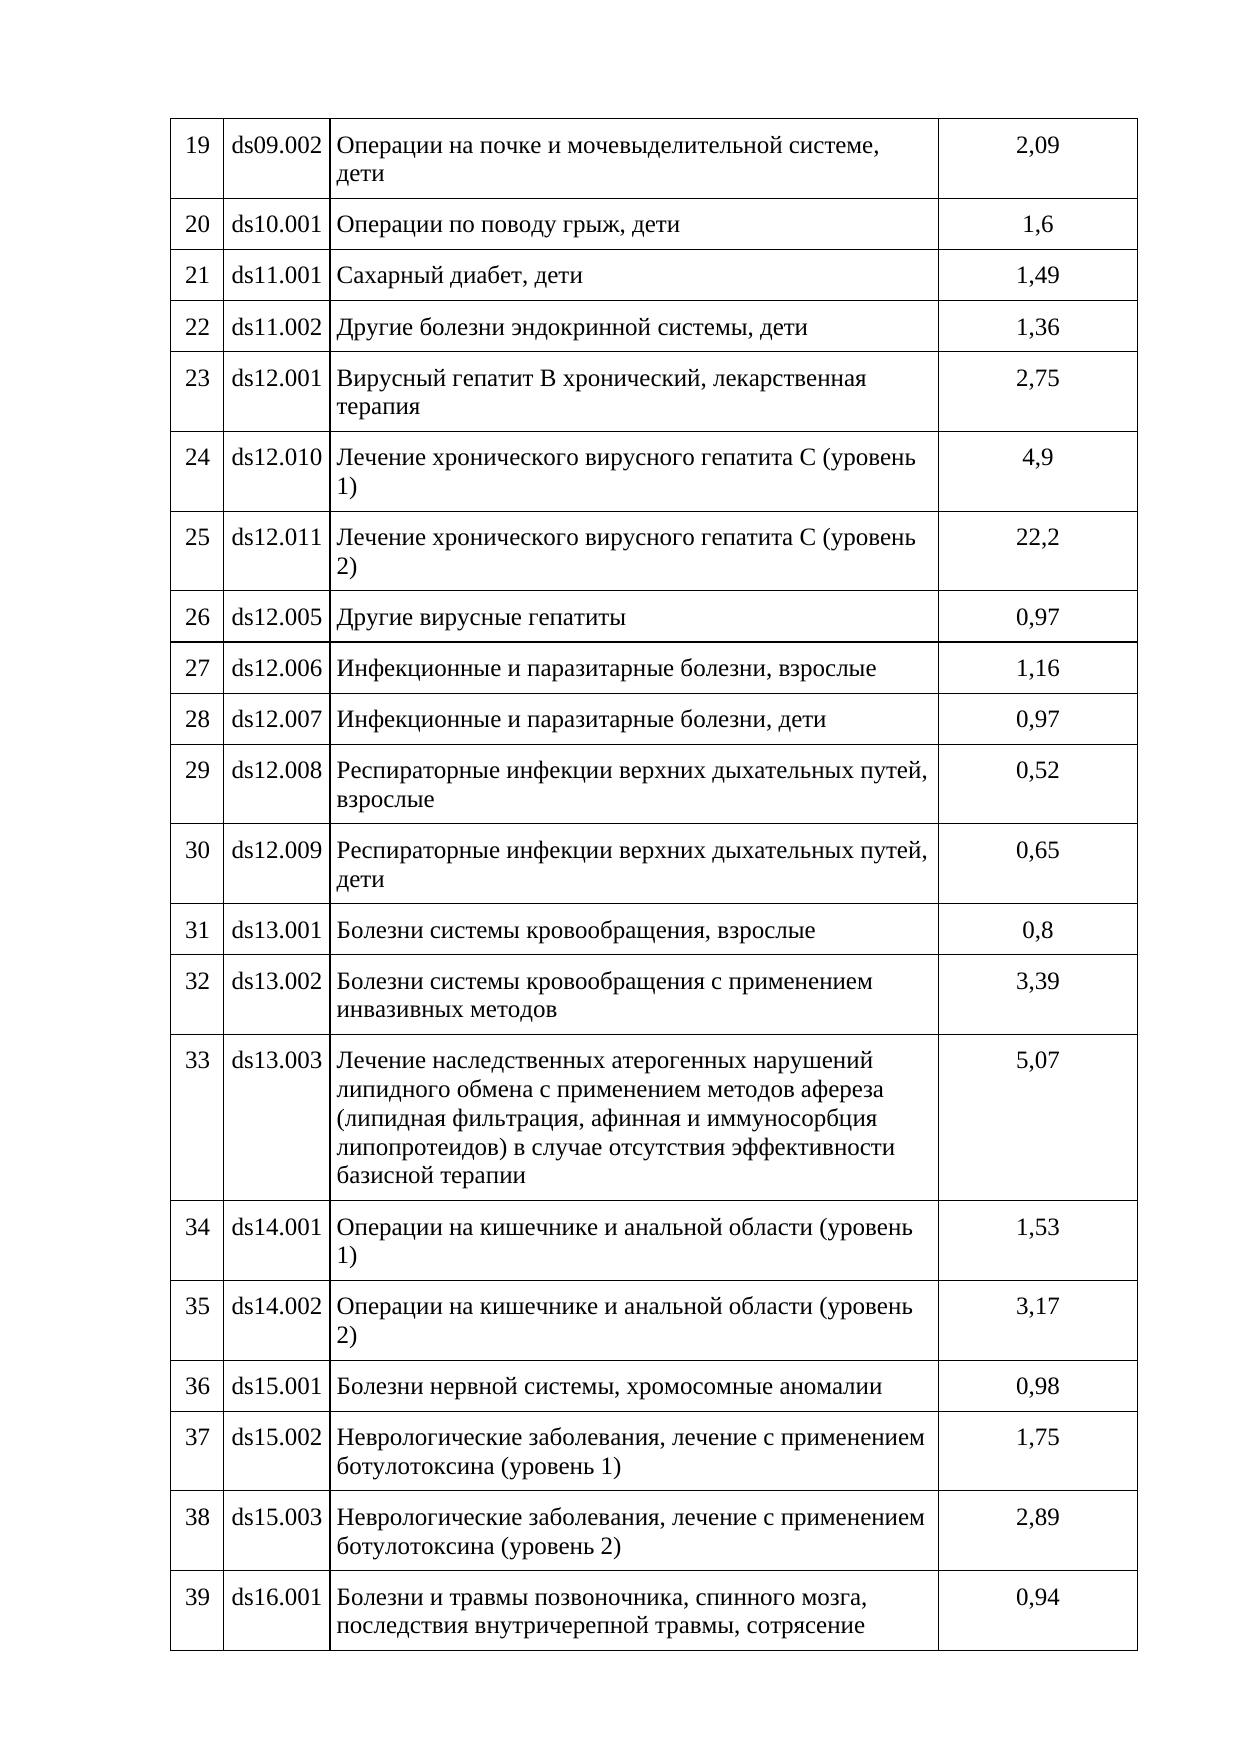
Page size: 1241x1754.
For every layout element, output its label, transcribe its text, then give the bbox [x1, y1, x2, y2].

table_cell ds12.005 [224, 591, 329, 641]
table_cell ds12.001 [224, 352, 329, 431]
table_cell 27 [171, 643, 223, 692]
table_cell 25 [171, 512, 223, 590]
table_cell 3,17 [939, 1281, 1137, 1359]
table_cell 0,94 [939, 1571, 1137, 1650]
table_cell 22 [171, 301, 223, 351]
table_cell 1,36 [939, 301, 1137, 351]
table_cell Инфекционные и паразитарные болезни, дети [331, 694, 938, 743]
table_cell 1,53 [939, 1201, 1137, 1280]
table_cell 1,16 [939, 643, 1137, 692]
table_cell Другие болезни эндокринной системы, дети [331, 301, 938, 351]
table_cell ds10.001 [224, 199, 329, 249]
table_cell 23 [171, 352, 223, 431]
table_cell Болезни нервной системы, хромосомные аномалии [331, 1361, 938, 1411]
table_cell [331, 1571, 938, 1650]
table_cell Болезни системы кровообращения с применением инвазивных методов [331, 955, 938, 1034]
table_cell ds12.010 [224, 432, 329, 511]
table_cell Лечение хронического вирусного гепатита C (уровень 1) [331, 432, 938, 511]
table_cell ds12.006 [224, 643, 329, 692]
table_cell 0,97 [939, 694, 1137, 743]
table_cell 20 [171, 199, 223, 249]
table_cell 0,97 [939, 591, 1137, 641]
table_cell 24 [171, 432, 223, 511]
table_cell Операции на кишечнике и анальной области (уровень 2) [331, 1281, 938, 1359]
table_cell ds14.002 [224, 1281, 329, 1359]
table_cell ds12.008 [224, 745, 329, 823]
table_cell 1,75 [939, 1412, 1137, 1490]
table_cell ds11.001 [224, 250, 329, 300]
table_cell 32 [171, 955, 223, 1034]
table_cell ds14.001 [224, 1201, 329, 1280]
table_cell 2,09 [939, 119, 1137, 198]
table_cell ds16.001 [224, 1571, 329, 1650]
table_cell 38 [171, 1491, 223, 1570]
table_cell Неврологические заболевания, лечение с применением ботулотоксина (уровень 2) [331, 1491, 938, 1570]
table_cell ds12.009 [224, 824, 329, 903]
table_cell 19 [171, 119, 223, 198]
table_cell ds13.003 [224, 1035, 329, 1200]
table_cell 2,75 [939, 352, 1137, 431]
table_cell Болезни системы кровообращения, взрослые [331, 904, 938, 954]
table_cell 30 [171, 824, 223, 903]
table_cell Неврологические заболевания, лечение с применением ботулотоксина (уровень 1) [331, 1412, 938, 1490]
table_cell Инфекционные и паразитарные болезни, взрослые [331, 643, 938, 692]
table_cell 39 [171, 1571, 223, 1650]
table_cell 5,07 [939, 1035, 1137, 1200]
table_cell 35 [171, 1281, 223, 1359]
table_cell Операции по поводу грыж, дети [331, 199, 938, 249]
table_cell Респираторные инфекции верхних дыхательных путей, дети [331, 824, 938, 903]
table_cell Сахарный диабет, дети [331, 250, 938, 300]
table_cell ds09.002 [224, 119, 329, 198]
table_cell 2,89 [939, 1491, 1137, 1570]
table_cell ds13.002 [224, 955, 329, 1034]
table_cell 28 [171, 694, 223, 743]
table_cell Лечение наследственных атерогенных нарушений липидного обмена с применением методов афереза (липидная фильтрация, афинная и иммуносорбция липопротеидов) в случае отсутствия эффективности базисной терапии [331, 1035, 938, 1200]
table_cell Респираторные инфекции верхних дыхательных путей, взрослые [331, 745, 938, 823]
table_cell 26 [171, 591, 223, 641]
table_cell Вирусный гепатит B хронический, лекарственная терапия [331, 352, 938, 431]
table_cell 4,9 [939, 432, 1137, 511]
table_cell 22,2 [939, 512, 1137, 590]
table_cell 0,98 [939, 1361, 1137, 1411]
table_cell 0,65 [939, 824, 1137, 903]
table_cell 31 [171, 904, 223, 954]
table_cell 21 [171, 250, 223, 300]
table_cell 34 [171, 1201, 223, 1280]
table_cell Операции на кишечнике и анальной области (уровень 1) [331, 1201, 938, 1280]
table_cell ds15.002 [224, 1412, 329, 1490]
table_cell 33 [171, 1035, 223, 1200]
table_cell ds15.001 [224, 1361, 329, 1411]
table_cell 0,8 [939, 904, 1137, 954]
table_cell ds11.002 [224, 301, 329, 351]
table_cell ds13.001 [224, 904, 329, 954]
table_cell ds12.011 [224, 512, 329, 590]
table_cell ds12.007 [224, 694, 329, 743]
table_cell 1,6 [939, 199, 1137, 249]
table_cell 36 [171, 1361, 223, 1411]
table_cell 29 [171, 745, 223, 823]
table_cell 3,39 [939, 955, 1137, 1034]
table_cell 1,49 [939, 250, 1137, 300]
table_cell 37 [171, 1412, 223, 1490]
table_cell ds15.003 [224, 1491, 329, 1570]
table_cell 0,52 [939, 745, 1137, 823]
table_cell Другие вирусные гепатиты [331, 591, 938, 641]
table_cell Лечение хронического вирусного гепатита C (уровень 2) [331, 512, 938, 590]
table_cell Операции на почке и мочевыделительной системе, дети [331, 119, 938, 198]
